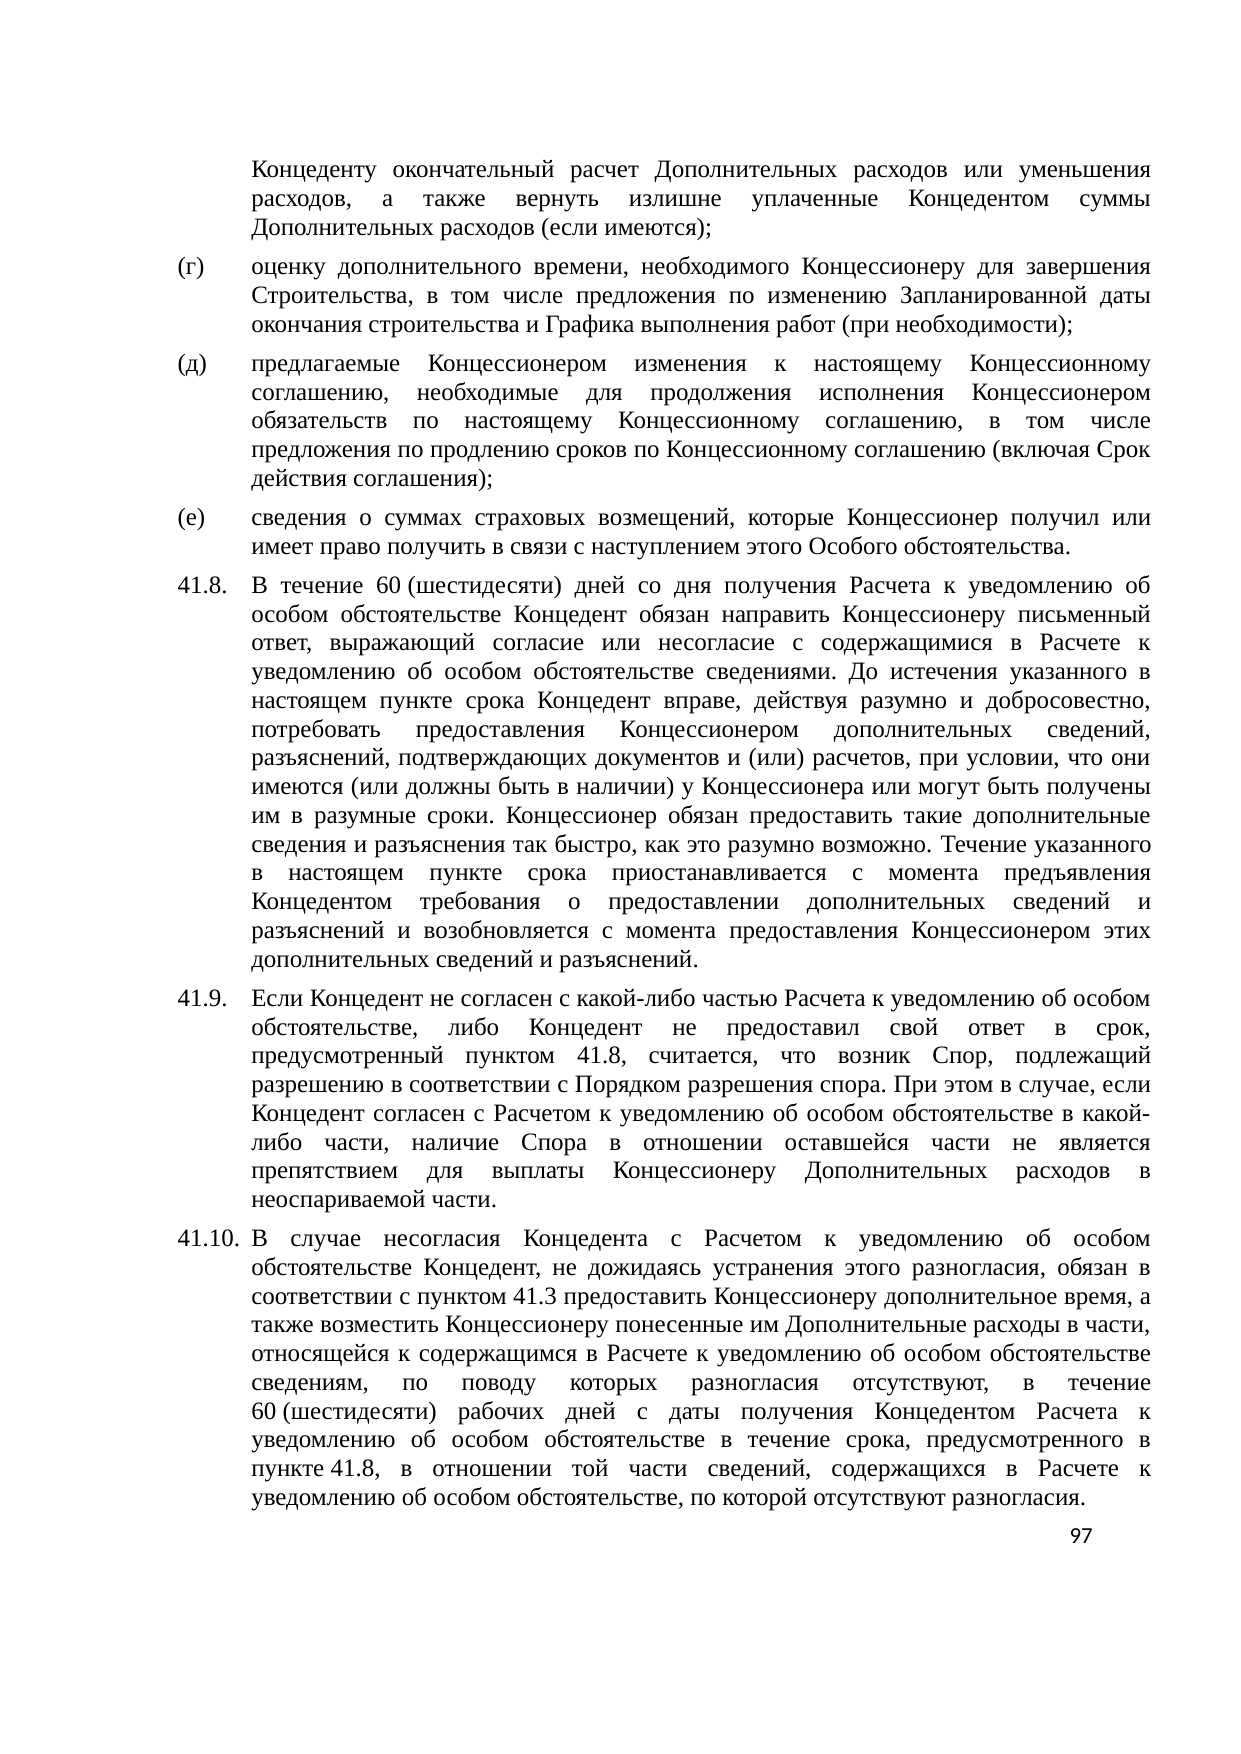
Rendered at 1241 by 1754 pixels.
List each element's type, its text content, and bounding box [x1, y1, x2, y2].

text В течение 60 (шестидесяти) дней со дня получения Расчета к уведомлению об особом обстоятельстве Концедент обязан направить Концессионеру письменный ответ, выражающий согласие или несогласие с содержащимися в Расчете к уведомлению об особом обстоятельстве сведениями. До истечения указанного в настоящем пункте срока Концедент вправе, действуя разумно и добросовестно, потребовать предоставления Концессионером дополнительных сведений, разъяснений, подтверждающих документов и (или) расчетов, при условии, что они имеются (или должны быть в наличии) у Концессионера или могут быть получены им в разумные сроки. Концессионер обязан предоставить такие дополнительные сведения и разъяснения так быстро, как это разумно возможно. Течение указанного в настоящем пункте срока приостанавливается с момента предъявления Концедентом требования о предоставлении дополнительных сведений и разъяснений и возобновляется с момента предоставления Концессионером этих дополнительных сведений и разъяснений. [177, 570, 1152, 972]
text В случае несогласия Концедента с Расчетом к уведомлению об особом обстоятельстве Концедент, не дожидаясь устранения этого разногласия, обязан в соответствии с пунктом 41.3 предоставить Концессионеру дополнительное время, а также возместить Концессионеру понесенные им Дополнительные расходы в части, относящейся к содержащимся в Расчете к уведомлению об особом обстоятельстве сведениям, по поводу которых разногласия отсутствуют, в течение 60 (шестидесяти) рабочих дней с даты получения Концедентом Расчета к уведомлению об особом обстоятельстве в течение срока, предусмотренного в пункте 41.8, в отношении той части сведений, содержащихся в Расчете к уведомлению об особом обстоятельстве, по которой отсутствуют разногласия. [177, 1223, 1152, 1511]
text сведения о суммах страховых возмещений, которые Концессионер получил или имеет право получить в связи с наступлением этого Особого обстоятельства. [177, 502, 1152, 559]
text предлагаемые Концессионером изменения к настоящему Концессионному соглашению, необходимые для продолжения исполнения Концессионером обязательств по настоящему Концессионному соглашению, в том числе предложения по продлению сроков по Концессионному соглашению (включая Срок действия соглашения); [177, 348, 1152, 492]
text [177, 154, 1152, 241]
text оценку дополнительного времени, необходимого Концессионеру для завершения Строительства, в том числе предложения по изменению Запланированной даты окончания строительства и Графика выполнения работ (при необходимости); [177, 251, 1152, 337]
text Если Концедент не согласен с какой-либо частью Расчета к уведомлению об особом обстоятельстве, либо Концедент не предоставил свой ответ в срок, предусмотренный пунктом 41.8, считается, что возник Спор, подлежащий разрешению в соответствии с Порядком разрешения спора. При этом в случае, если Концедент согласен с Расчетом к уведомлению об особом обстоятельстве в какой-либо части, наличие Спора в отношении оставшейся части не является препятствием для выплаты Концессионеру Дополнительных расходов в неоспариваемой части. [177, 983, 1152, 1213]
